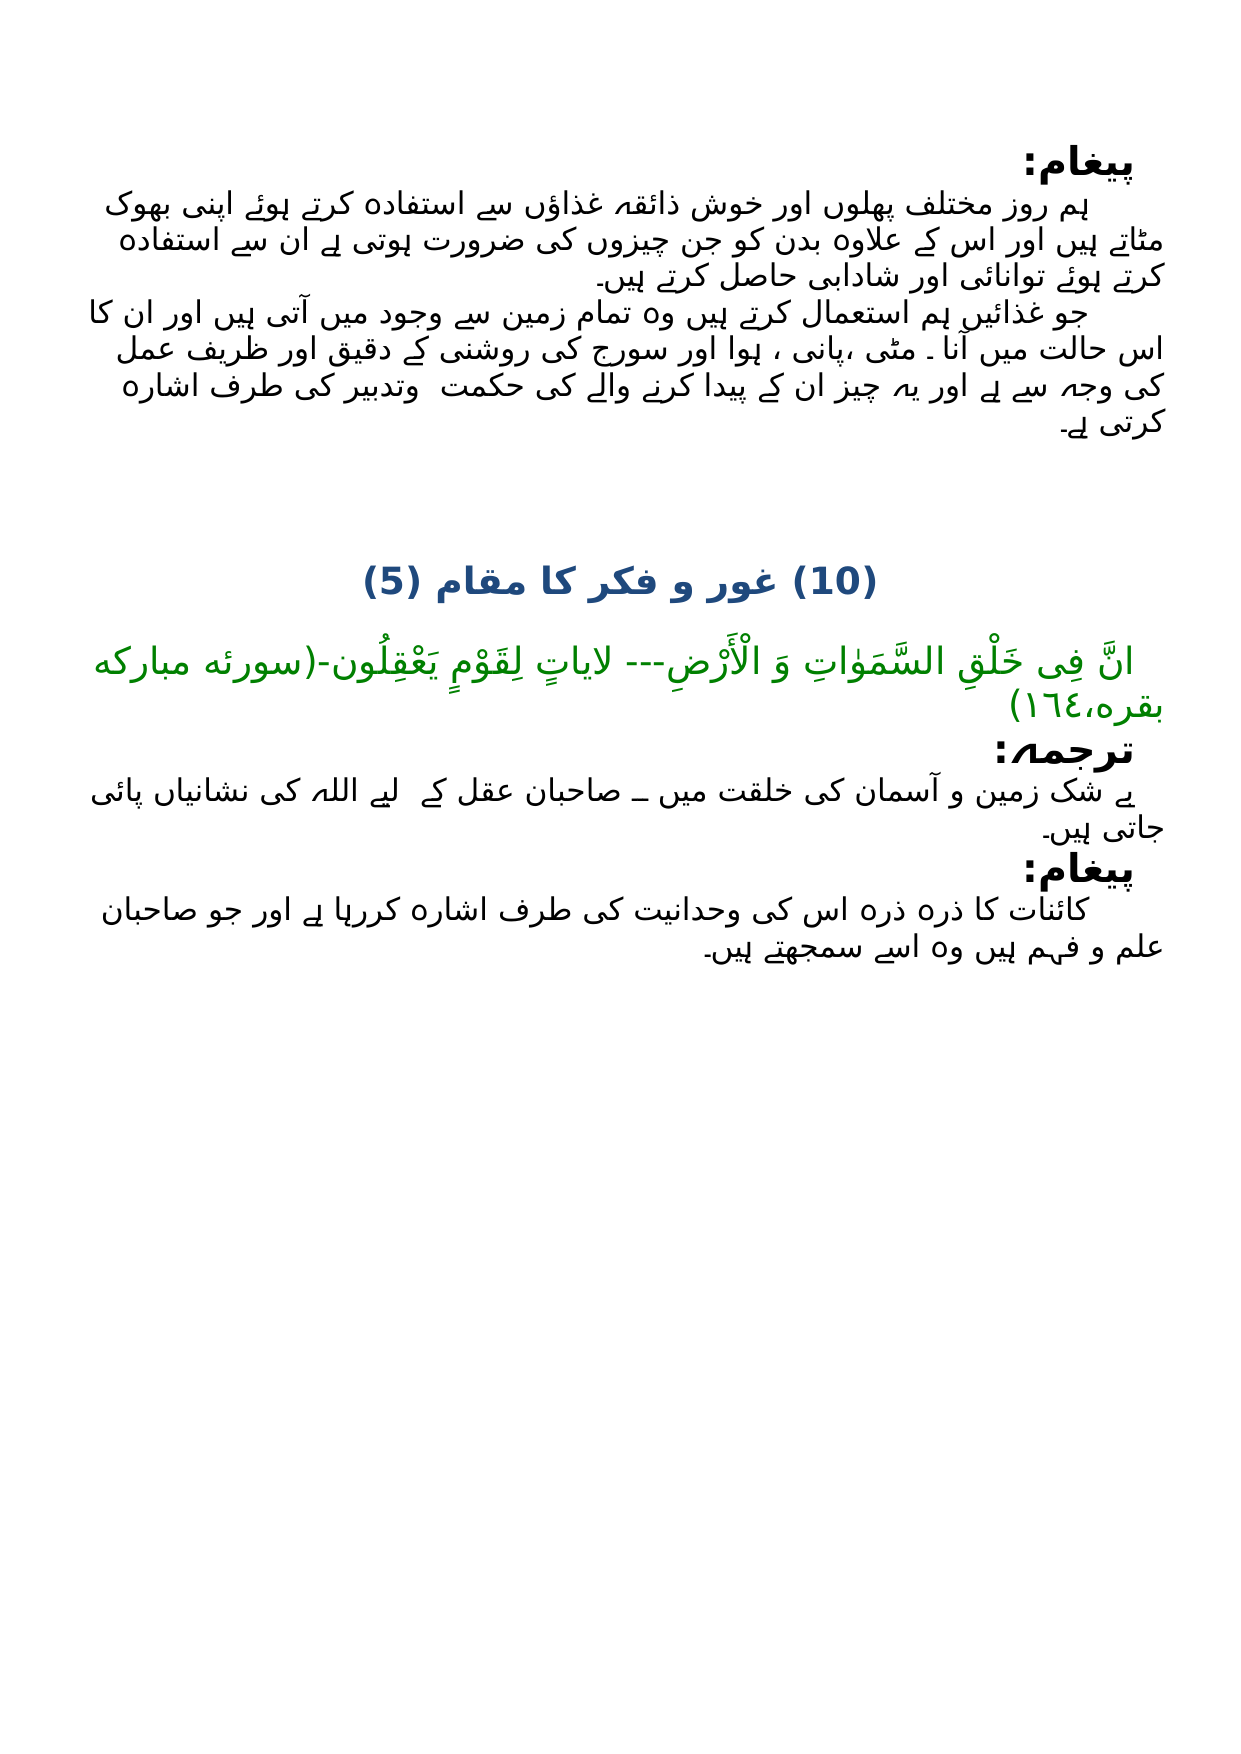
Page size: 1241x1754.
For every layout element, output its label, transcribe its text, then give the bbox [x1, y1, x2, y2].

text کائنات کا ذرہ ذرہ اس کی وحدانیت کی طرف اشارہ کررہا ہے اور جو صاحبان علم و فہم ہیں وہ اسے سمجھتے ہیں۔ [75, 892, 1165, 964]
text ترجمہ: [75, 727, 1165, 773]
text بے شک زمین و آسمان کی خلقت میں ۔۔۔ صاحبان عقل کے لیے اللہ کی نشانیاں پائی جاتی ہیں۔ [75, 773, 1165, 846]
text پیغام: [75, 846, 1165, 892]
text جو غذائیں ہم استعمال کرتے ہیں وہ تمام زمین سے وجود میں آتی ہیں اور ان کا اس حالت میں آنا ۔ مٹی ،پانی ، ہوا اور سورج کی روشنی کے دقیق اور ظریف عمل کی وجہ سے ہے اور یہ چیز ان کے پیدا کرنے والے کی حکمت وتدبیر کی طرف اشارہ کرتی ہے۔ [75, 294, 1165, 439]
text ہم روز مختلف پھلوں اور خوش ذائقہ غذاؤں سے استفادہ کرتے ہوئے اپنی بھوک مٹاتے ہیں اور اس کے علاوہ بدن کو جن چیزوں کی ضرورت ہوتی ہے ان سے استفادہ کرتے ہوئے توانائی اور شادابی حاصل کرتے ہیں۔ [75, 185, 1165, 294]
text پیغام: [75, 139, 1165, 185]
subtitle (10) غور و فکر کا مقام (5) [75, 560, 1165, 603]
text انَّ فِی خَلْقِ السَّمَوٰاتِ وَ الْأَرْضِ--- لایاتٍ لِقَوْمٍ یَعْقِلُون-(سورئه مبارکه بقره،١٦٤) [75, 639, 1165, 727]
